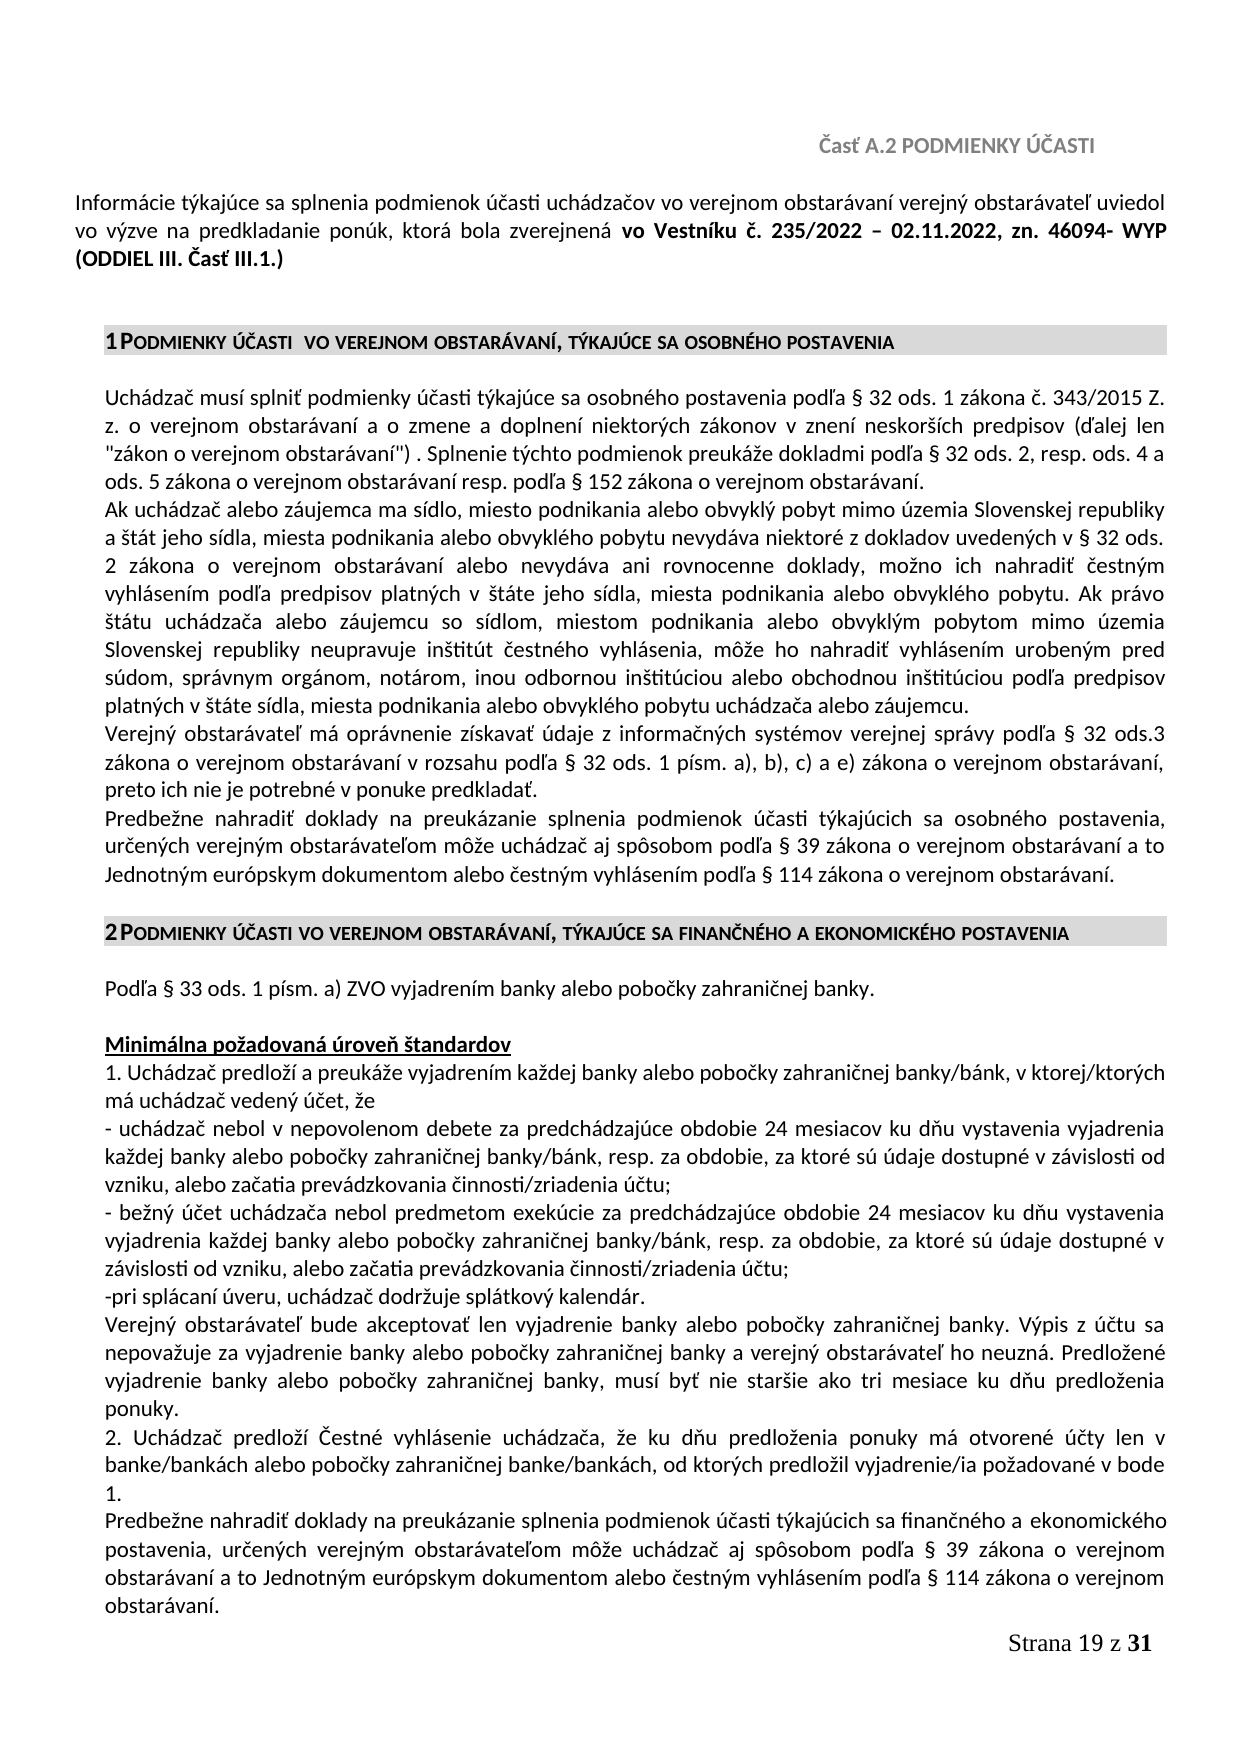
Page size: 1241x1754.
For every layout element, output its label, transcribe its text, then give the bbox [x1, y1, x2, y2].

text - uchádzač nebol v nepovolenom debete za predchádzajúce obdobie 24 mesiacov ku dňu vystavenia vyjadrenia každej banky alebo pobočky zahraničnej banky/bánk, resp. za obdobie, za ktoré sú údaje dostupné v závislosti od vzniku, alebo začatia prevádzkovania činnosti/zriadenia účtu; [104, 1114, 1167, 1198]
text Minimálna požadovaná úroveň štandardov [104, 1030, 1167, 1058]
text 1. Uchádzač predloží a preukáže vyjadrením každej banky alebo pobočky zahraničnej banky/bánk, v ktorej/ktorých má uchádzač vedený účet, že [104, 1058, 1167, 1114]
list Podmienky účasti vo verejnom obstarávaní, týkajúce sa osobného postavenia [104, 325, 1167, 355]
text Podľa § 33 ods. 1 písm. a) ZVO vyjadrením banky alebo pobočky zahraničnej banky. [104, 974, 1167, 1002]
text Verejný obstarávateľ má oprávnenie získavať údaje z informačných systémov verejnej správy podľa § 32 ods.3 zákona o verejnom obstarávaní v rozsahu podľa § 32 ods. 1 písm. a), b), c) a e) zákona o verejnom obstarávaní, preto ich nie je potrebné v ponuke predkladať. [104, 719, 1167, 804]
list Podmienky účasti vo verejnom obstarávaní, týkajúce sa finančného a ekonomického postavenia [104, 916, 1167, 946]
text Predbežne nahradiť doklady na preukázanie splnenia podmienok účasti týkajúcich sa finančného a ekonomického postavenia, určených verejným obstarávateľom môže uchádzač aj spôsobom podľa § 39 zákona o verejnom obstarávaní a to Jednotným európskym dokumentom alebo čestným vyhlásením podľa § 114 zákona o verejnom obstarávaní. [104, 1507, 1167, 1619]
text Verejný obstarávateľ bude akceptovať len vyjadrenie banky alebo pobočky zahraničnej banky. Výpis z účtu sa nepovažuje za vyjadrenie banky alebo pobočky zahraničnej banky a verejný obstarávateľ ho neuzná. Predložené vyjadrenie banky alebo pobočky zahraničnej banky, musí byť nie staršie ako tri mesiace ku dňu predloženia ponuky. [104, 1311, 1167, 1423]
text Predbežne nahradiť doklady na preukázanie splnenia podmienok účasti týkajúcich sa osobného postavenia, určených verejným obstarávateľom môže uchádzač aj spôsobom podľa § 39 zákona o verejnom obstarávaní a to Jednotným európskym dokumentom alebo čestným vyhlásením podľa § 114 zákona o verejnom obstarávaní. [104, 804, 1167, 888]
text - bežný účet uchádzača nebol predmetom exekúcie za predchádzajúce obdobie 24 mesiacov ku dňu vystavenia vyjadrenia každej banky alebo pobočky zahraničnej banky/bánk, resp. za obdobie, za ktoré sú údaje dostupné v závislosti od vzniku, alebo začatia prevádzkovania činnosti/zriadenia účtu; [104, 1198, 1167, 1282]
text Uchádzač musí splniť podmienky účasti týkajúce sa osobného postavenia podľa § 32 ods. 1 zákona č. 343/2015 Z. z. o verejnom obstarávaní a o zmene a doplnení niektorých zákonov v znení neskorších predpisov (ďalej len "zákon o verejnom obstarávaní") . Splnenie týchto podmienok preukáže dokladmi podľa § 32 ods. 2, resp. ods. 4 a ods. 5 zákona o verejnom obstarávaní resp. podľa § 152 zákona o verejnom obstarávaní. [104, 383, 1167, 495]
text Informácie týkajúce sa splnenia podmienok účasti uchádzačov vo verejnom obstarávaní verejný obstarávateľ uviedol vo výzve na predkladanie ponúk, ktorá bola zverejnená vo Vestníku č. 235/2022 – 02.11.2022, zn. 46094- WYP (ODDIEL III. Časť III.1.) [75, 188, 1167, 272]
text -pri splácaní úveru, uchádzač dodržuje splátkový kalendár. [104, 1282, 1167, 1311]
subtitle Časť A.2 PODMIENKY ÚČASTI [819, 132, 1167, 160]
text 2. Uchádzač predloží Čestné vyhlásenie uchádzača, že ku dňu predloženia ponuky má otvorené účty len v banke/bankách alebo pobočky zahraničnej banke/bankách, od ktorých predložil vyjadrenie/ia požadované v bode 1. [104, 1423, 1167, 1507]
text Ak uchádzač alebo záujemca ma sídlo, miesto podnikania alebo obvyklý pobyt mimo územia Slovenskej republiky a štát jeho sídla, miesta podnikania alebo obvyklého pobytu nevydáva niektoré z dokladov uvedených v § 32 ods. 2 zákona o verejnom obstarávaní alebo nevydáva ani rovnocenne doklady, možno ich nahradiť čestným vyhlásením podľa predpisov platných v štáte jeho sídla, miesta podnikania alebo obvyklého pobytu. Ak právo štátu uchádzača alebo záujemcu so sídlom, miestom podnikania alebo obvyklým pobytom mimo územia Slovenskej republiky neupravuje inštitút čestného vyhlásenia, môže ho nahradiť vyhlásením urobeným pred súdom, správnym orgánom, notárom, inou odbornou inštitúciou alebo obchodnou inštitúciou podľa predpisov platných v štáte sídla, miesta podnikania alebo obvyklého pobytu uchádzača alebo záujemcu. [104, 495, 1167, 719]
